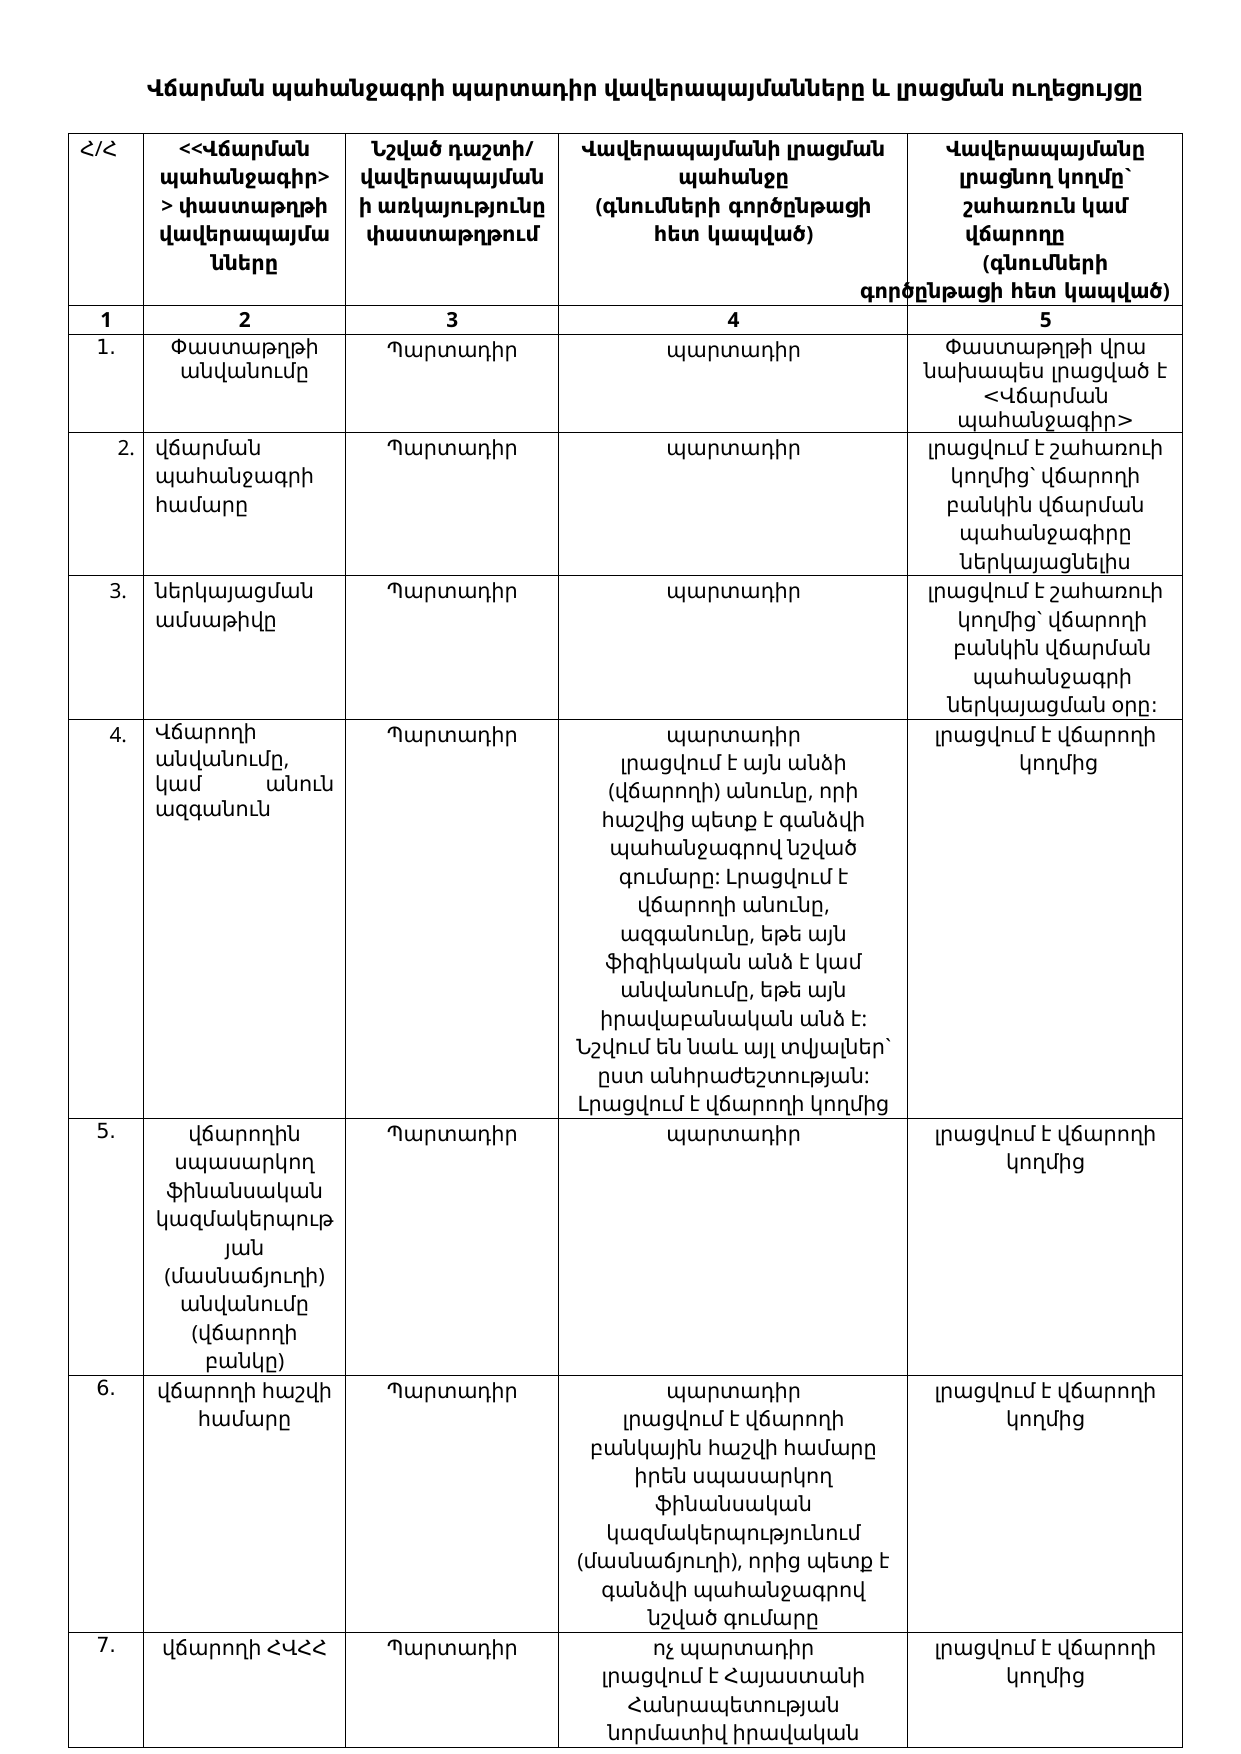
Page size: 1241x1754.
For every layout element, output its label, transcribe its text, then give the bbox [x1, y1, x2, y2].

table_cell [69, 433, 143, 575]
table_cell Պարտադիր [346, 576, 558, 719]
table_cell լրացվում է վճարողի կողմից [908, 1119, 1182, 1375]
table_cell պարտադիր [559, 1119, 907, 1375]
table_cell Պարտադիր [346, 335, 558, 432]
text Վճարման պահանջագրի պարտադիր վավերապայմանները և լրացման ուղեցույցը [118, 75, 1171, 102]
table_header Վավերապայմանը լրացնող կողմը` շահառուն կամ վճարողը (գնումների գործընթացի հետ կապված) [908, 134, 1182, 304]
table_cell վճարողի ՀՎՀՀ [144, 1633, 345, 1747]
table_header Նշված դաշտի/ վավերապայմանի առկայությունը փաստաթղթում [346, 134, 558, 304]
table_cell Փաստաթղթի անվանումը [144, 335, 345, 432]
table_cell 7. [69, 1633, 143, 1747]
table_cell 5. [69, 1119, 143, 1375]
table_cell Պարտադիր [346, 1376, 558, 1632]
table_cell ներկայացման ամսաթիվը [144, 576, 345, 719]
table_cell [559, 1633, 907, 1747]
table_cell 1. [69, 335, 143, 432]
table_cell 4 [559, 306, 907, 334]
table_cell Պարտադիր [346, 1633, 558, 1747]
table_cell պարտադիր լրացվում է վճարողի բանկային հաշվի համարը իրեն սպասարկող ֆինանսական կազմակերպությունում (մասնաճյուղի), որից պետք է գանձվի պահանջագրով նշված գումարը [559, 1376, 907, 1632]
table_cell Պարտադիր [346, 720, 558, 1118]
table_cell վճարողին սպասարկող ֆինանսական կազմակերպության (մասնաճյուղի) անվանումը (վճարողի բանկը) [144, 1119, 345, 1375]
table_cell [69, 720, 143, 1118]
table_cell լրացվում է շահառուի կողմից` վճարողի բանկին վճարման պահանջագիրը ներկայացնելիս [908, 433, 1182, 575]
table_cell պարտադիր [559, 433, 907, 575]
table_cell Պարտադիր [346, 433, 558, 575]
table_cell լրացվում է շահառուի կողմից` վճարողի բանկին վճարման պահանջագրի ներկայացման օրը: [908, 576, 1182, 719]
table_cell Պարտադիր [346, 1119, 558, 1375]
table_cell վճարողի հաշվի համարը [144, 1376, 345, 1632]
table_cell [908, 1376, 1182, 1632]
table_cell 6. [69, 1376, 143, 1632]
table_cell [69, 576, 143, 719]
table_cell պարտադիր [559, 576, 907, 719]
table_cell 5 [908, 306, 1182, 334]
table_header Վավերապայմանի լրացման պահանջը (գնումների գործընթացի հետ կապված) [559, 134, 907, 304]
table_cell լրացվում է վճարողի կողմից [908, 720, 1182, 1118]
table_cell վճարման պահանջագրի համարը [144, 433, 345, 575]
table_cell պարտադիր լրացվում է այն անձի (վճարողի) անունը, որի հաշվից պետք է գանձվի պահանջագրով նշված գումարը: Լրացվում է վճարողի անունը, ազգանունը, եթե այն ֆիզիկական անձ է կամ անվանումը, եթե այն իրավաբանական անձ է: Նշվում են նաև այլ տվյալներ` ըստ անհրաժեշտության: Լրացվում է վճարողի կողմից [559, 720, 907, 1118]
table_cell 3 [346, 306, 558, 334]
table_cell պարտադիր [559, 335, 907, 432]
table_cell Վճարողի անվանումը, կամ անուն ազգանուն [144, 720, 345, 1118]
table_header <<Վճարման պահանջագիր>> փաստաթղթի վավերապայմանները [144, 134, 345, 304]
table_cell 1 [69, 306, 143, 334]
table_cell 2 [144, 306, 345, 334]
table_header Հ/Հ [69, 134, 143, 304]
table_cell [908, 1633, 1182, 1747]
table_cell Փաստաթղթի վրա նախապես լրացված է <Վճարման պահանջագիր> [908, 335, 1182, 432]
